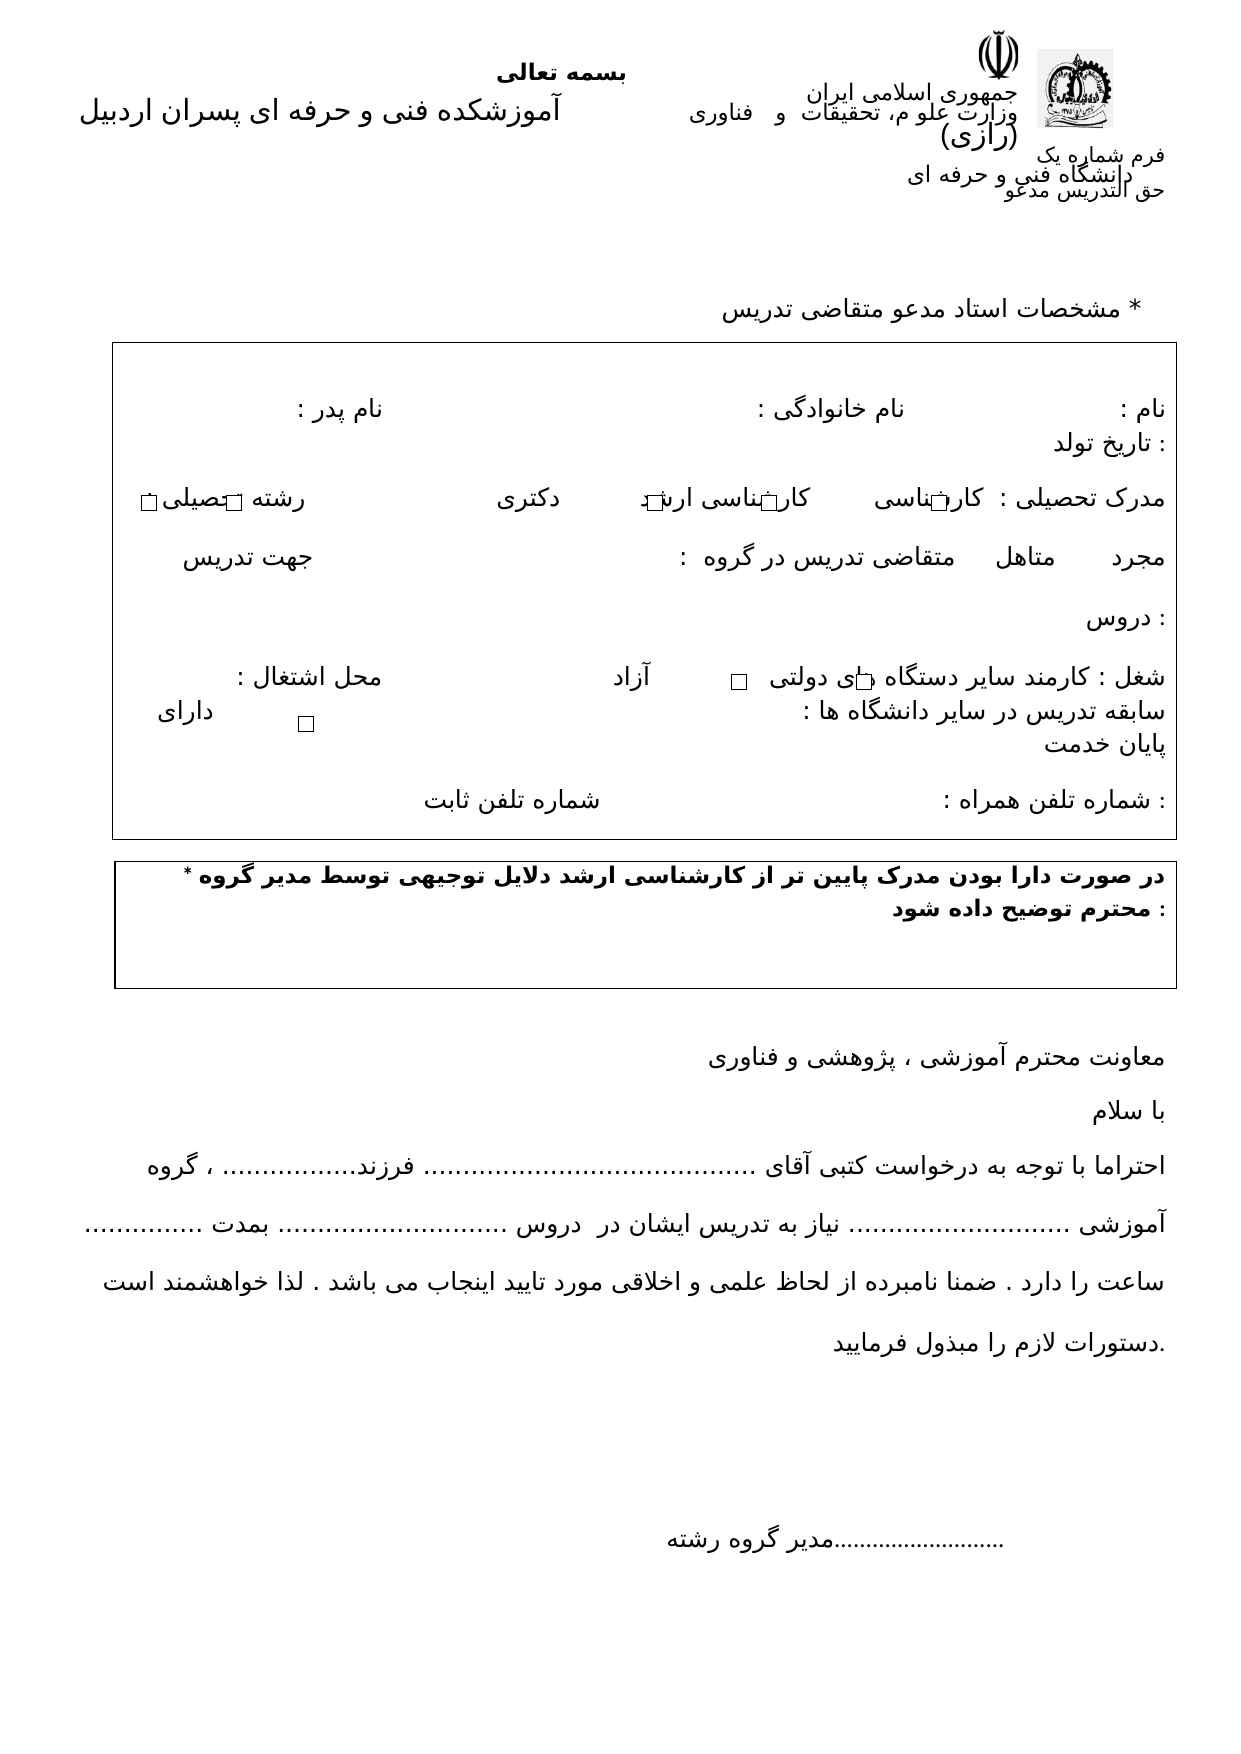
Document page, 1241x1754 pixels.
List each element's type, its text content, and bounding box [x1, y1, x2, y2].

picture [1037, 49, 1114, 129]
table_header * در صورت دارا بودن مدرک پایین تر از کارشناسی ارشد دلایل توجیهی توسط مدیر گروه محترم توضیح داده شود : [116, 862, 1176, 988]
text * مشخصات استاد مدعو متقاضی تدریس [75, 306, 909, 321]
text مدیر گروه رشته........................... [75, 1523, 1165, 1554]
text جمهوری اسلامی ایران وزارت علو م، تحقیقات و فناوری آموزشکده فنی و حرفه ای پسران اردبیل (رازی) فرم شماره یک [75, 85, 1165, 168]
text بسمه تعالی [75, 30, 1165, 85]
text معاونت محترم آموزشی ، پژوهشی و فناوری [75, 1042, 1165, 1071]
text احتراما با توجه به درخواست کتبی آقای .......................................... فرزند................. ، گروه آموزشی ............................ نیاز به تدریس ایشان در دروس ............................. بمدت ............... ساعت را دارد . ضمنا نامبرده از لحاظ علمی و اخلاقی مورد تایید اینجاب می باشد . لذا خواهشمند است دستورات لازم را مبذول فرمایید. [75, 1151, 1165, 1358]
picture [978, 30, 1019, 80]
text * مشخصات استاد مدعو متقاضی تدریس [899, 306, 1165, 321]
text با سلام [75, 1096, 1165, 1126]
table_header نام : نام خانوادگی : نام پدر : تاریخ تولد : مدرک تحصیلی : کارشناسی کارشناسی ارشد دکتری رشته تحصیلی : مجرد متاهل متقاضی تدریس در گروه : جهت تدریس دروس : شغل : کارمند سایر دستگاه های دولتی آزاد محل اشتغال : سابقه تدریس در سایر دانشگاه ها : دارای پایان خدمت شماره تلفن همراه : شماره تلفن ثابت : [113, 343, 1176, 839]
text دانشگاه فنی و حرفه ای حق التدریس مدعو [75, 168, 1165, 203]
